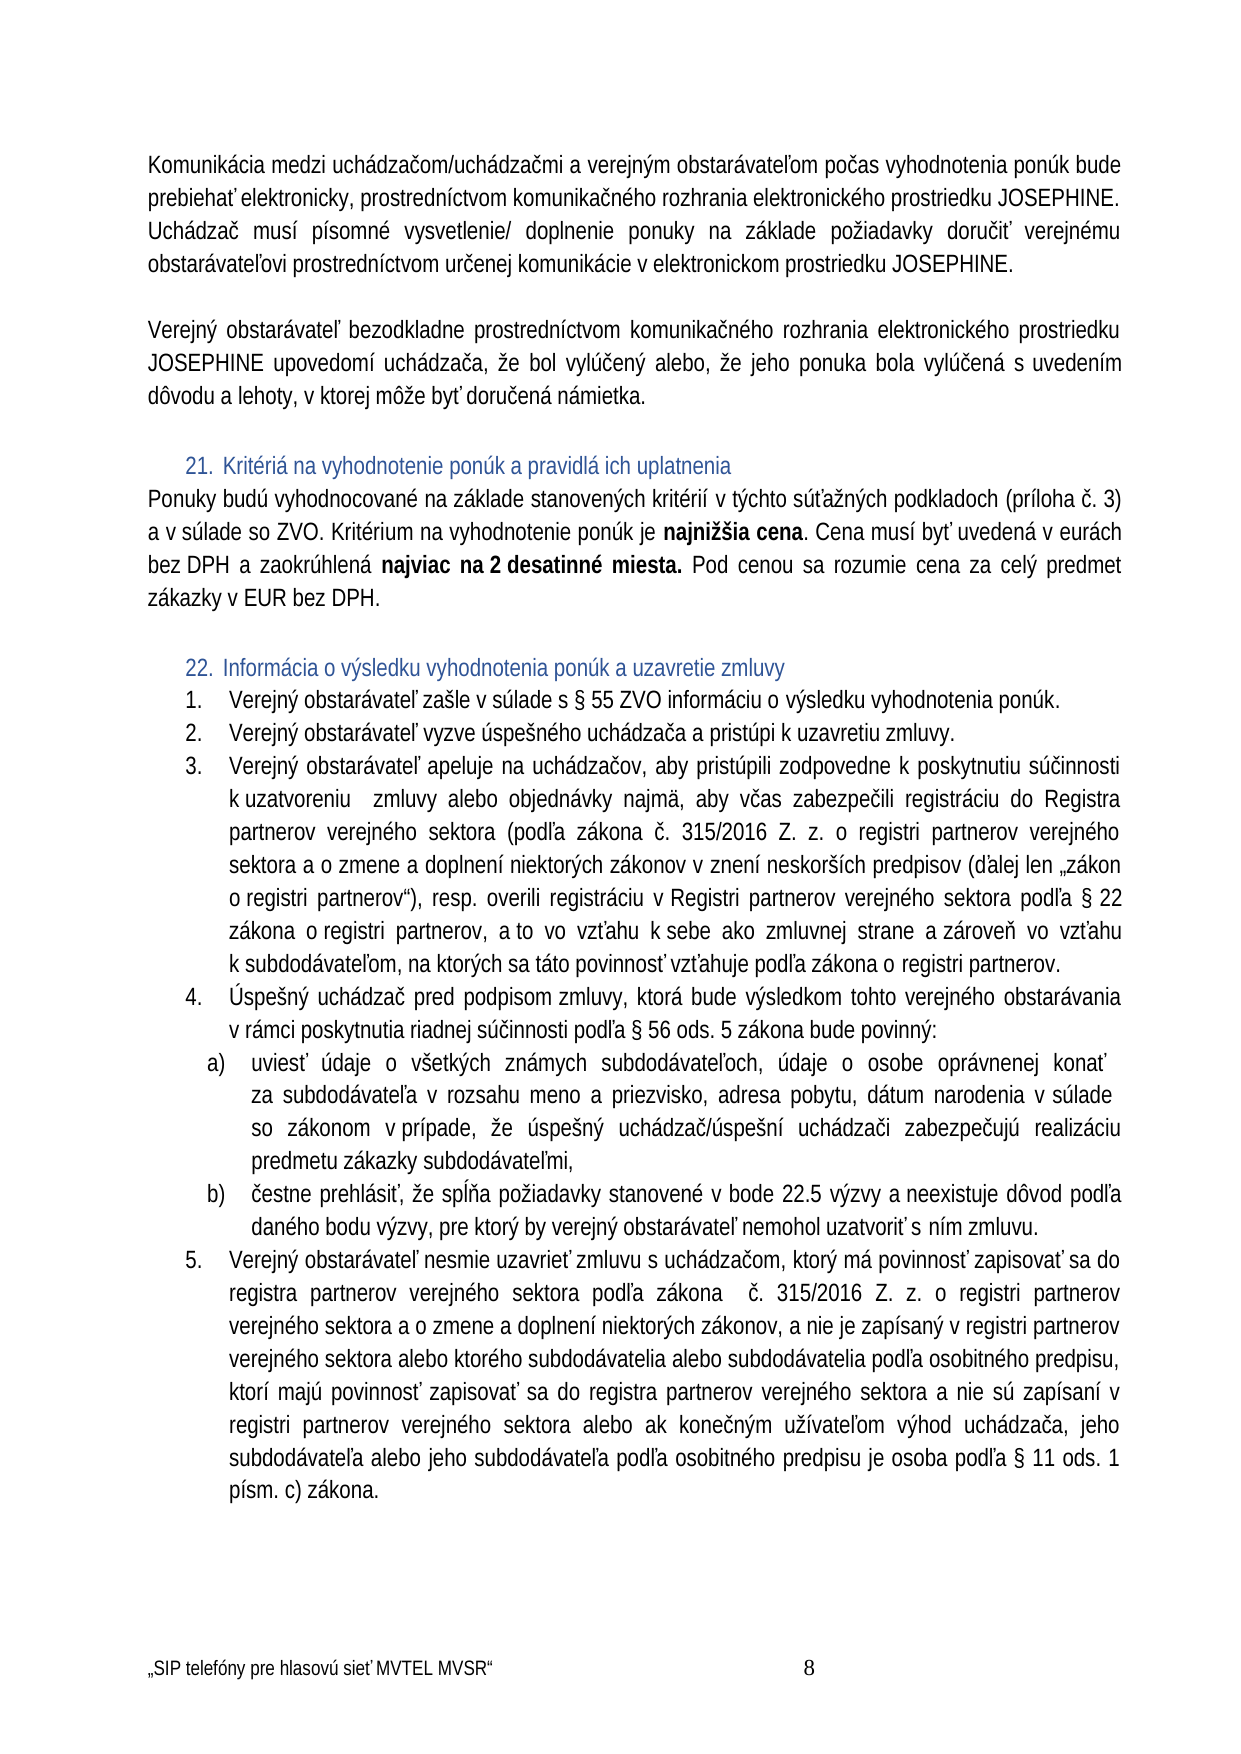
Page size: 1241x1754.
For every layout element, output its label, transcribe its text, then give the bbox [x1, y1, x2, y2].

text Ponuky budú vyhodnocované na základe stanovených kritérií v týchto súťažných podkladoch (príloha č. 3) a v súlade so ZVO. Kritérium na vyhodnotenie ponúk je najnižšia cena. Cena musí byť uvedená v eurách bez DPH a zaokrúhlená najviac na 2 desatinné miesta. Pod cenou sa rozumie cena za celý predmet zákazky v EUR bez DPH. [148, 484, 1122, 611]
list Verejný obstarávateľ vyzve úspešného uchádzača a pristúpi k uzavretiu zmluvy. [185, 718, 1122, 747]
list čestne prehlásiť, že spĺňa požiadavky stanovené v bode 22.5 výzvy a neexistuje dôvod podľa daného bodu výzvy, pre ktorý by verejný obstarávateľ nemohol uzatvoriť s ním zmluvu. [207, 1179, 1122, 1241]
list Úspešný uchádzač pred podpisom zmluvy, ktorá bude výsledkom tohto verejného obstarávania v rámci poskytnutia riadnej súčinnosti podľa § 56 ods. 5 zákona bude povinný: [185, 982, 1122, 1043]
list Verejný obstarávateľ zašle v súlade s § 55 ZVO informáciu o výsledku vyhodnotenia ponúk. [185, 686, 1122, 714]
list Verejný obstarávateľ apeluje na uchádzačov, aby pristúpili zodpovedne k poskytnutiu súčinnosti k uzatvoreniu zmluvy alebo objednávky najmä, aby včas zabezpečili registráciu do Registra partnerov verejného sektora (podľa zákona č. 315/2016 Z. z. o registri partnerov verejného sektora a o zmene a doplnení niektorých zákonov v znení neskorších predpisov (ďalej len „zákon o registri partnerov“), resp. overili registráciu v Registri partnerov verejného sektora podľa § 22 zákona o registri partnerov, a to vo vzťahu k sebe ako zmluvnej strane a zároveň vo vzťahu k subdodávateľom, na ktorých sa táto povinnosť vzťahuje podľa zákona o registri partnerov. [185, 751, 1122, 977]
subtitle Informácia o výsledku vyhodnotenia ponúk a uzavretie zmluvy [185, 653, 1122, 681]
subtitle Kritériá na vyhodnotenie ponúk a pravidlá ich uplatnenia [185, 451, 1122, 479]
list uviesť údaje o všetkých známych subdodávateľoch, údaje o osobe oprávnenej konať za subdodávateľa v rozsahu meno a priezvisko, adresa pobytu, dátum narodenia v súlade so zákonom v prípade, že úspešný uchádzač/úspešní uchádzači zabezpečujú realizáciu predmetu zákazky subdodávateľmi, [207, 1048, 1122, 1175]
list Verejný obstarávateľ bezodkladne prostredníctvom komunikačného rozhrania elektronického prostriedku JOSEPHINE upovedomí uchádzača, že bol vylúčený alebo, že jeho ponuka bola vylúčená s uvedením dôvodu a lehoty, v ktorej môže byť doručená námietka. [148, 315, 1122, 409]
list Komunikácia medzi uchádzačom/uchádzačmi a verejným obstarávateľom počas vyhodnotenia ponúk bude prebiehať elektronicky, prostredníctvom komunikačného rozhrania elektronického prostriedku JOSEPHINE. Uchádzač musí písomné vysvetlenie/ doplnenie ponuky na základe požiadavky doručiť verejnému obstarávateľovi prostredníctvom určenej komunikácie v elektronickom prostriedku JOSEPHINE. [148, 151, 1122, 278]
list Verejný obstarávateľ nesmie uzavrieť zmluvu s uchádzačom, ktorý má povinnosť zapisovať sa do registra partnerov verejného sektora podľa zákona č. 315/2016 Z. z. o registri partnerov verejného sektora a o zmene a doplnení niektorých zákonov, a nie je zapísaný v registri partnerov verejného sektora alebo ktorého subdodávatelia alebo subdodávatelia podľa osobitného predpisu, ktorí majú povinnosť zapisovať sa do registra partnerov verejného sektora a nie sú zapísaní v registri partnerov verejného sektora alebo ak konečným užívateľom výhod uchádzača, jeho subdodávateľa alebo jeho subdodávateľa podľa osobitného predpisu je osoba podľa § 11 ods. 1 písm. c) zákona. [185, 1245, 1122, 1504]
